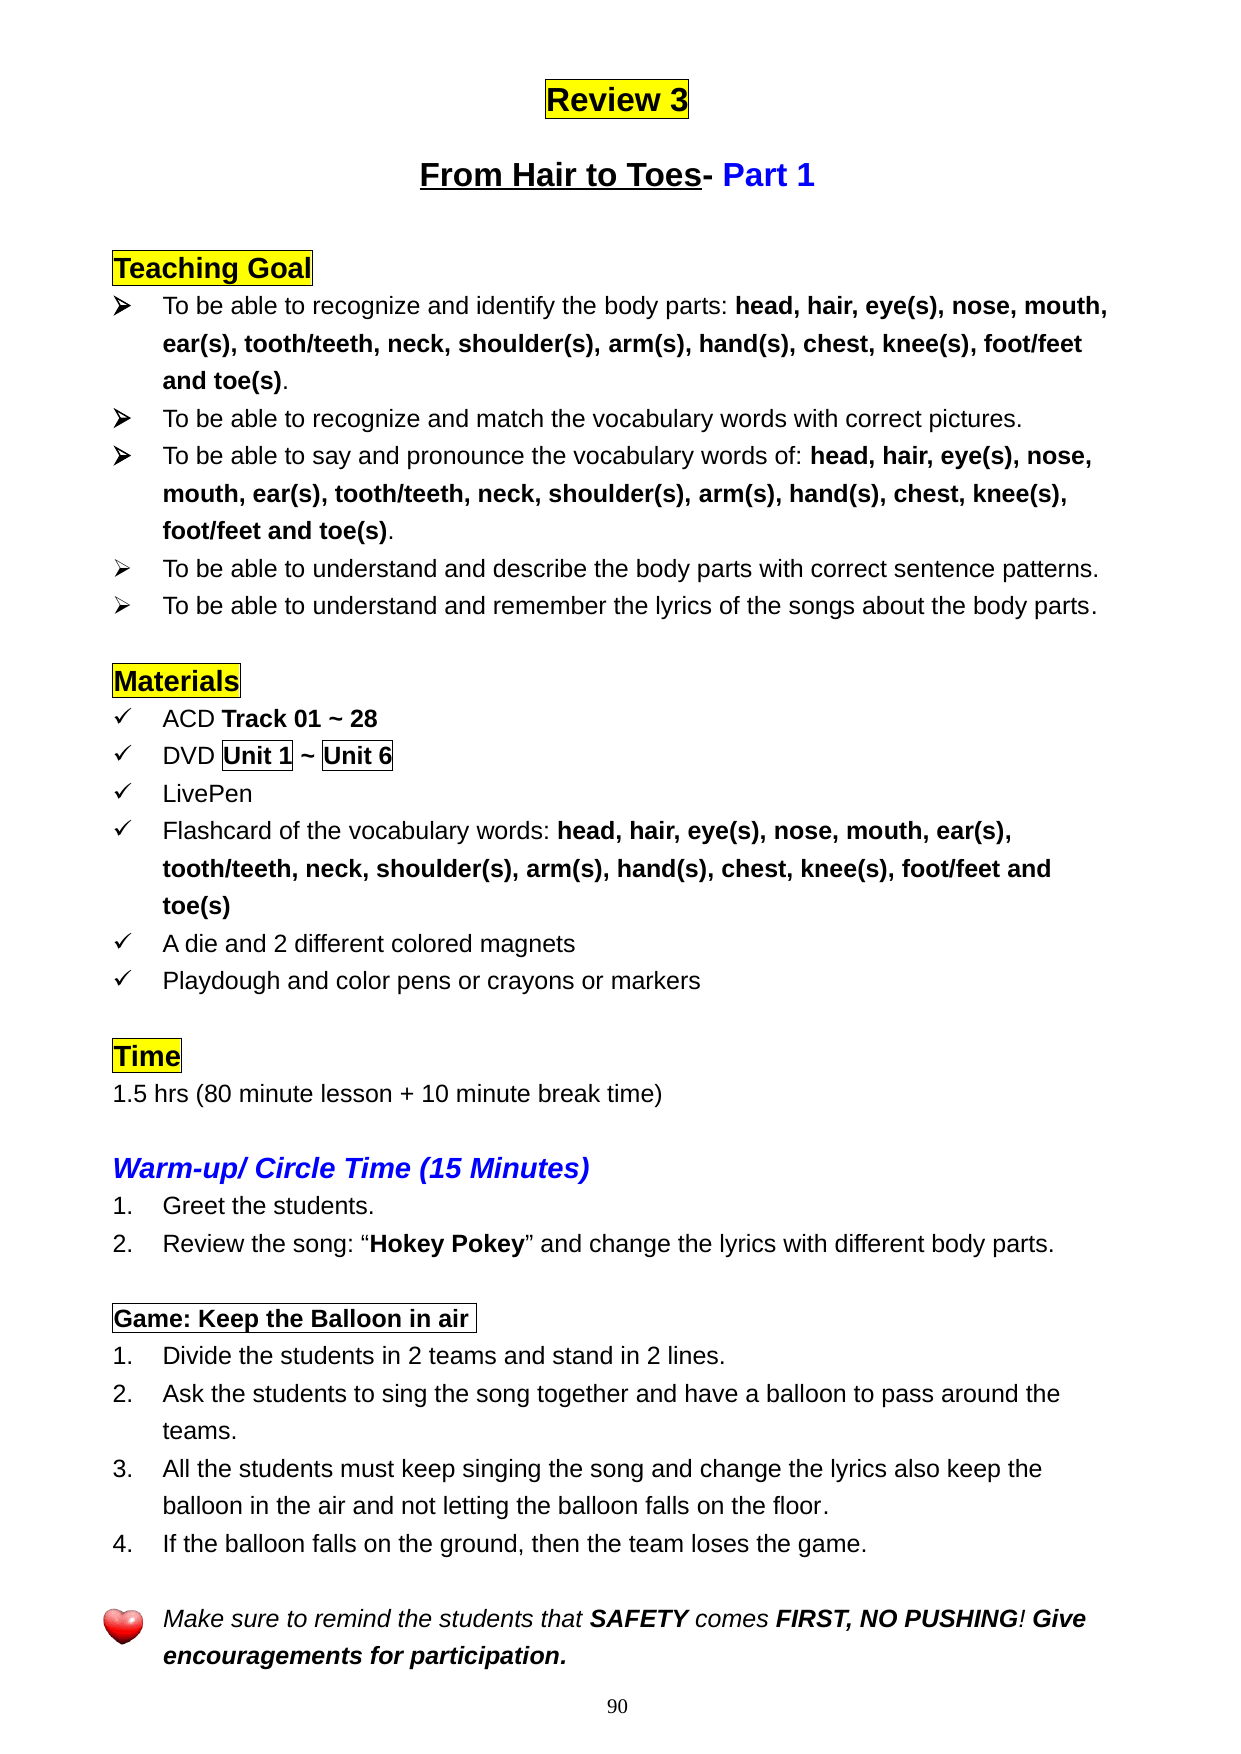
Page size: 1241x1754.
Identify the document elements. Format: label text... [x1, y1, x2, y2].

list Review the song: “Hokey Pokey” and change the lyrics with different body parts. [112, 1224, 1122, 1262]
list All the students must keep singing the song and change the lyrics also keep the balloon in the air and not letting the balloon falls on the floor. [112, 1449, 1122, 1524]
list If the balloon falls on the ground, then the team loses the game. [112, 1524, 1122, 1562]
list LivePen [112, 774, 1122, 812]
text Teaching Goal [112, 249, 1122, 287]
text Make sure to remind the students that SAFETY comes FIRST, NO PUSHING! Give encouragements for participation. [112, 1599, 1122, 1674]
list Ask the students to sing the song together and have a balloon to pass around the teams. [112, 1374, 1122, 1449]
text From Hair to Toes- Part 1 [112, 137, 1122, 212]
list Divide the students in 2 teams and stand in 2 lines. [112, 1337, 1122, 1374]
text Time [113, 1037, 1122, 1074]
list To be able to understand and describe the body parts with correct sentence patterns. [112, 549, 1122, 587]
text Game: Keep the Balloon in air [112, 1299, 1122, 1337]
list Flashcard of the vocabulary words: head, hair, eye(s), nose, mouth, ear(s), tooth/teeth, neck, shoulder(s), arm(s), hand(s), chest, knee(s), foot/feet and toe(s) [112, 812, 1122, 924]
list Greet the students. [112, 1187, 1122, 1224]
list A die and 2 different colored magnets [112, 924, 1122, 962]
list To be able to recognize and identify the body parts: head, hair, eye(s), nose, mouth, ear(s), tooth/teeth, neck, shoulder(s), arm(s), hand(s), chest, knee(s), foot/feet and toe(s). [112, 287, 1122, 399]
list Playdough and color pens or crayons or markers [112, 962, 1122, 999]
list To be able to say and pronounce the vocabulary words of: head, hair, eye(s), nose, mouth, ear(s), tooth/teeth, neck, shoulder(s), arm(s), hand(s), chest, knee(s), foot/feet and toe(s). [112, 437, 1122, 549]
text Materials [113, 662, 1122, 699]
picture [101, 1606, 144, 1647]
text 1.5 hrs (80 minute lesson + 10 minute break time) [112, 1074, 1122, 1112]
text Warm-up/ Circle Time (15 Minutes) [112, 1149, 1122, 1187]
list DVD Unit 1 ~ Unit 6 [112, 737, 1122, 774]
list To be able to recognize and match the vocabulary words with correct pictures. [112, 399, 1122, 437]
list ACD Track 01 ~ 28 [112, 699, 1122, 737]
list To be able to understand and remember the lyrics of the songs about the body parts. [112, 587, 1122, 624]
text Review 3 [112, 62, 1122, 137]
